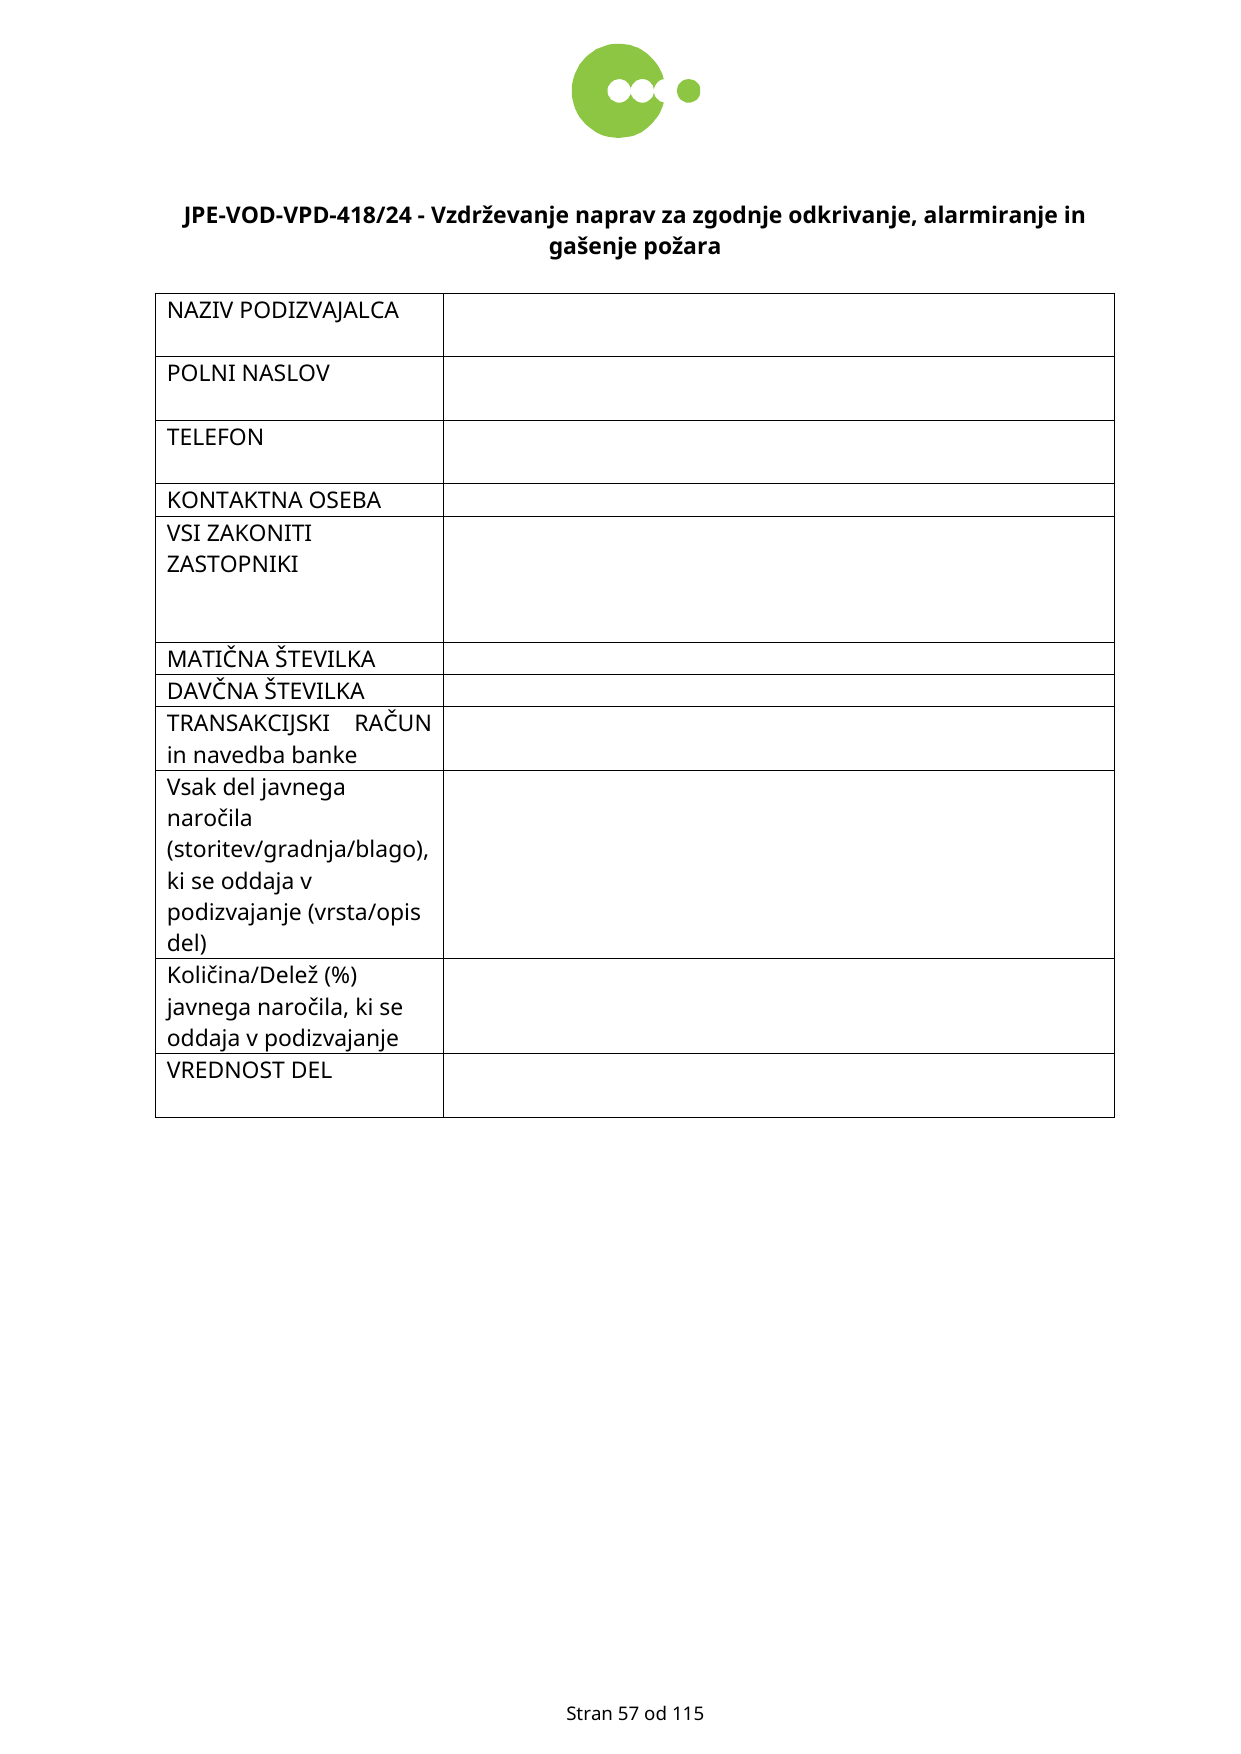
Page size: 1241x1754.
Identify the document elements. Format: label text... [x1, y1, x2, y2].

table_cell VSI ZAKONITI ZASTOPNIKI [156, 517, 443, 642]
table_cell [444, 357, 1114, 420]
table_cell [444, 484, 1114, 516]
table_cell TELEFON [156, 421, 443, 483]
table_cell [444, 771, 1114, 958]
table_cell [444, 1054, 1114, 1117]
table_cell POLNI NASLOV [156, 357, 443, 420]
table_cell [444, 707, 1114, 770]
table_cell [444, 643, 1114, 674]
table_cell Količina/Delež (%) javnega naročila, ki se oddaja v podizvajanje [156, 959, 443, 1053]
table_cell Vsak del javnega naročila (storitev/gradnja/blago), ki se oddaja v podizvajanje (vrsta/opis del) [156, 771, 443, 958]
table_cell TRANSAKCIJSKI RAČUN in navedba banke [156, 707, 443, 770]
table_cell MATIČNA ŠTEVILKA [156, 643, 443, 674]
text JPE-VOD-VPD-418/24 - Vzdrževanje naprav za zgodnje odkrivanje, alarmiranje in gašenje požara [148, 199, 1122, 261]
table_cell DAVČNA ŠTEVILKA [156, 675, 443, 706]
table_header NAZIV PODIZVAJALCA [156, 294, 443, 356]
table_header [444, 294, 1114, 356]
table_cell [444, 959, 1114, 1053]
table_cell [444, 517, 1114, 642]
table_cell [444, 675, 1114, 706]
table_cell VREDNOST DEL [156, 1054, 443, 1117]
table_cell KONTAKTNA OSEBA [156, 484, 443, 516]
table_cell [444, 421, 1114, 483]
